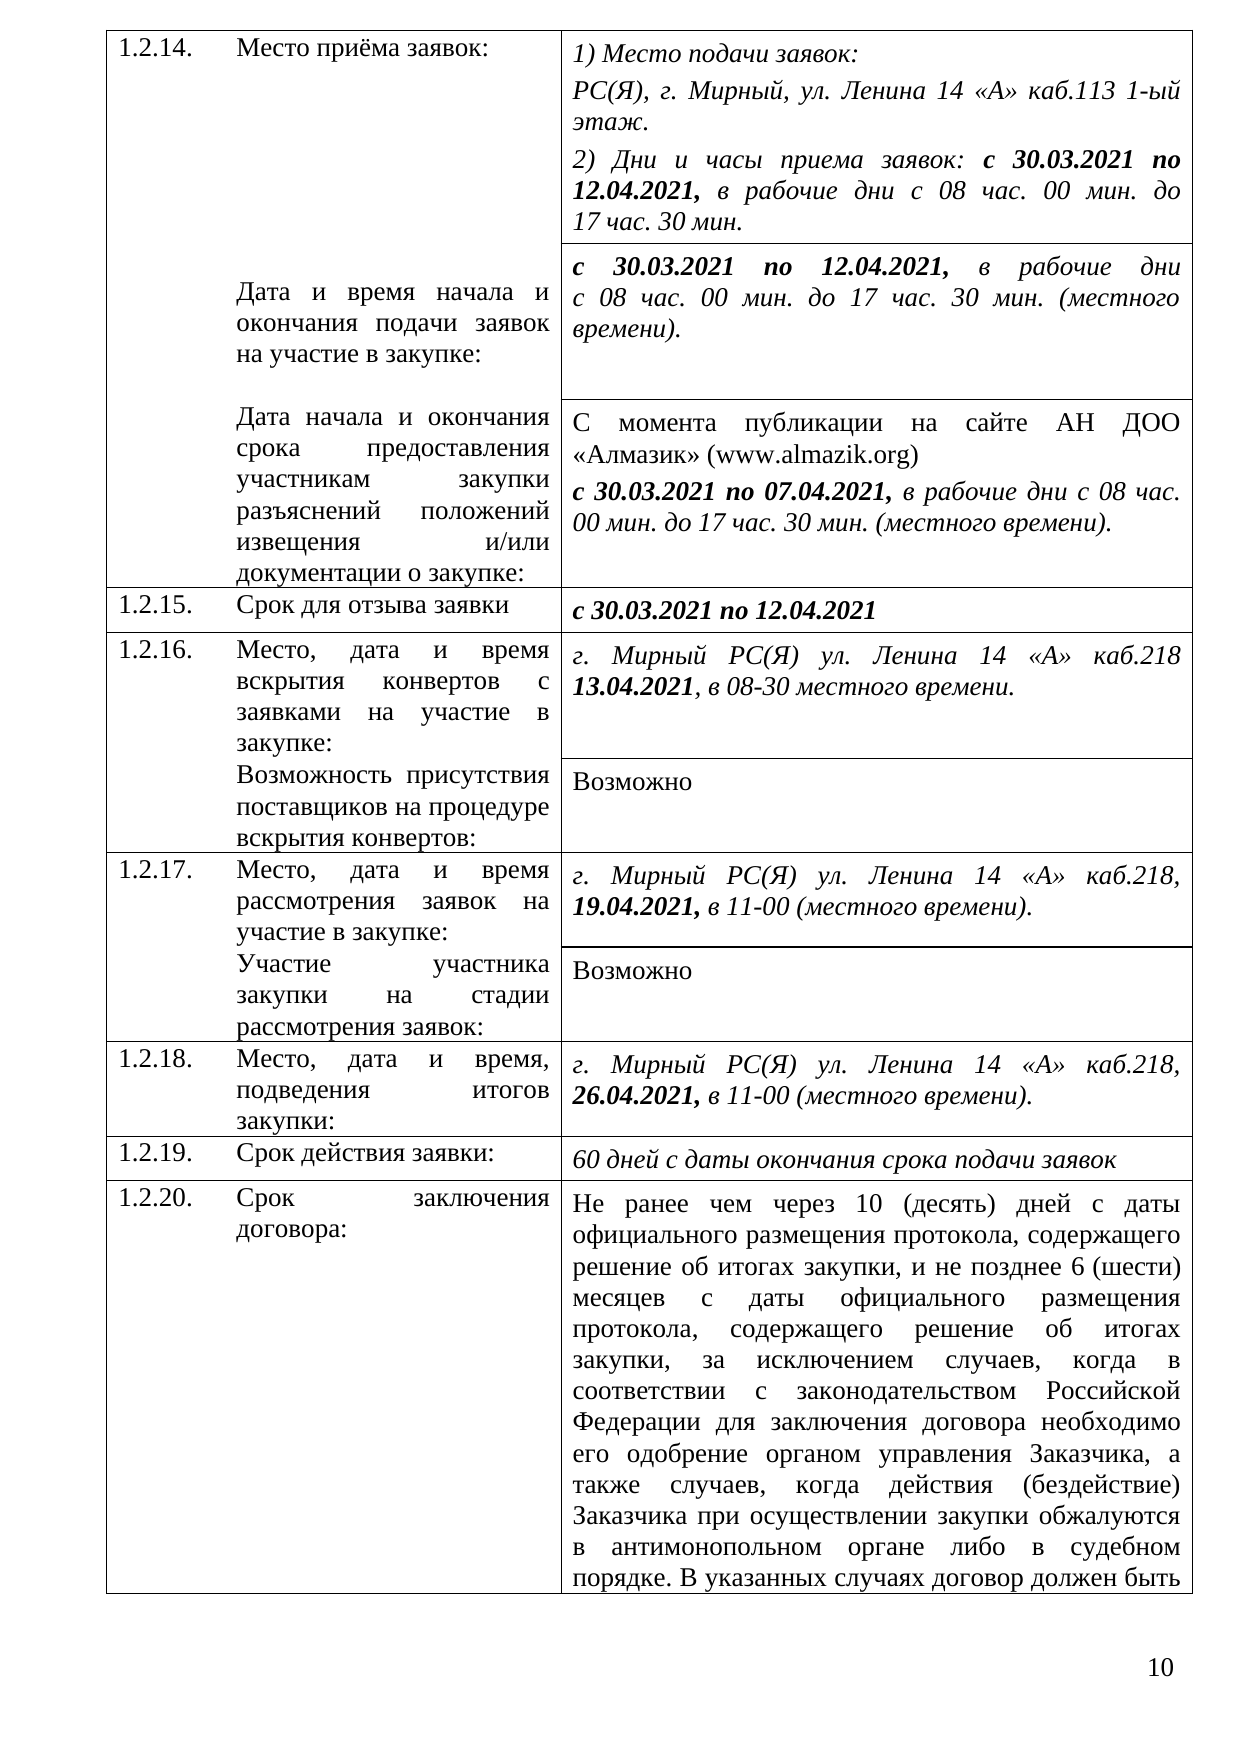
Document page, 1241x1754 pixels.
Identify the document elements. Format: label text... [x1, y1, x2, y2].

table_cell г. Мирный РС(Я) ул. Ленина 14 «А» каб.218, 19.04.2021, в 11-00 (местного времени). [562, 853, 1192, 946]
table_cell Место, дата и время, подведения итогов закупки: [107, 1042, 561, 1136]
table_cell Место, дата и время рассмотрения заявок на участие в закупке: [107, 853, 561, 946]
table_cell Срок для отзыва заявки [107, 588, 561, 632]
table_cell Участие участника закупки на стадии рассмотрения заявок: [107, 946, 561, 1041]
table_cell Место приёма заявок: [107, 31, 561, 242]
table_cell г. Мирный РС(Я) ул. Ленина 14 «А» каб.218 13.04.2021, в 08-30 местного времени. [562, 633, 1192, 757]
table_cell 1) Место подачи заявок: РС(Я), г. Мирный, ул. Ленина 14 «А» каб.113 1-ый этаж. 2) Дни и часы приема заявок: с 30.03.2021 по 12.04.2021, в рабочие дни с 08 час. 00 мин. до 17 час. 30 мин. [562, 31, 1192, 242]
table_cell Срок действия заявки: [107, 1137, 561, 1180]
table_cell Возможно [562, 948, 1192, 1041]
table_cell Дата начала и окончания срока предоставления участникам закупки разъяснений положений извещения и/или документации о закупке: [107, 399, 561, 587]
table_cell Возможность присутствия поставщиков на процедуре вскрытия конвертов: [107, 758, 561, 852]
table_cell Место, дата и время вскрытия конвертов с заявками на участие в закупке: [107, 633, 561, 757]
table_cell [107, 1181, 561, 1592]
table_cell с 30.03.2021 по 12.04.2021, в рабочие дни с 08 час. 00 мин. до 17 час. 30 мин. (местного времени). [562, 244, 1192, 399]
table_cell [562, 1181, 1192, 1592]
table_cell Возможно [562, 759, 1192, 852]
table_cell с 30.03.2021 по 12.04.2021 [562, 588, 1192, 632]
table_cell 60 дней с даты окончания срока подачи заявок [562, 1137, 1192, 1180]
table_cell С момента публикации на сайте АН ДОО «Алмазик» (www.almazik.org) с 30.03.2021 по 07.04.2021, в рабочие дни с 08 час. 00 мин. до 17 час. 30 мин. (местного времени). [562, 400, 1192, 587]
table_cell Дата и время начала и окончания подачи заявок на участие в закупке: [107, 243, 561, 399]
table_cell г. Мирный РС(Я) ул. Ленина 14 «А» каб.218, 26.04.2021, в 11-00 (местного времени). [562, 1042, 1192, 1136]
